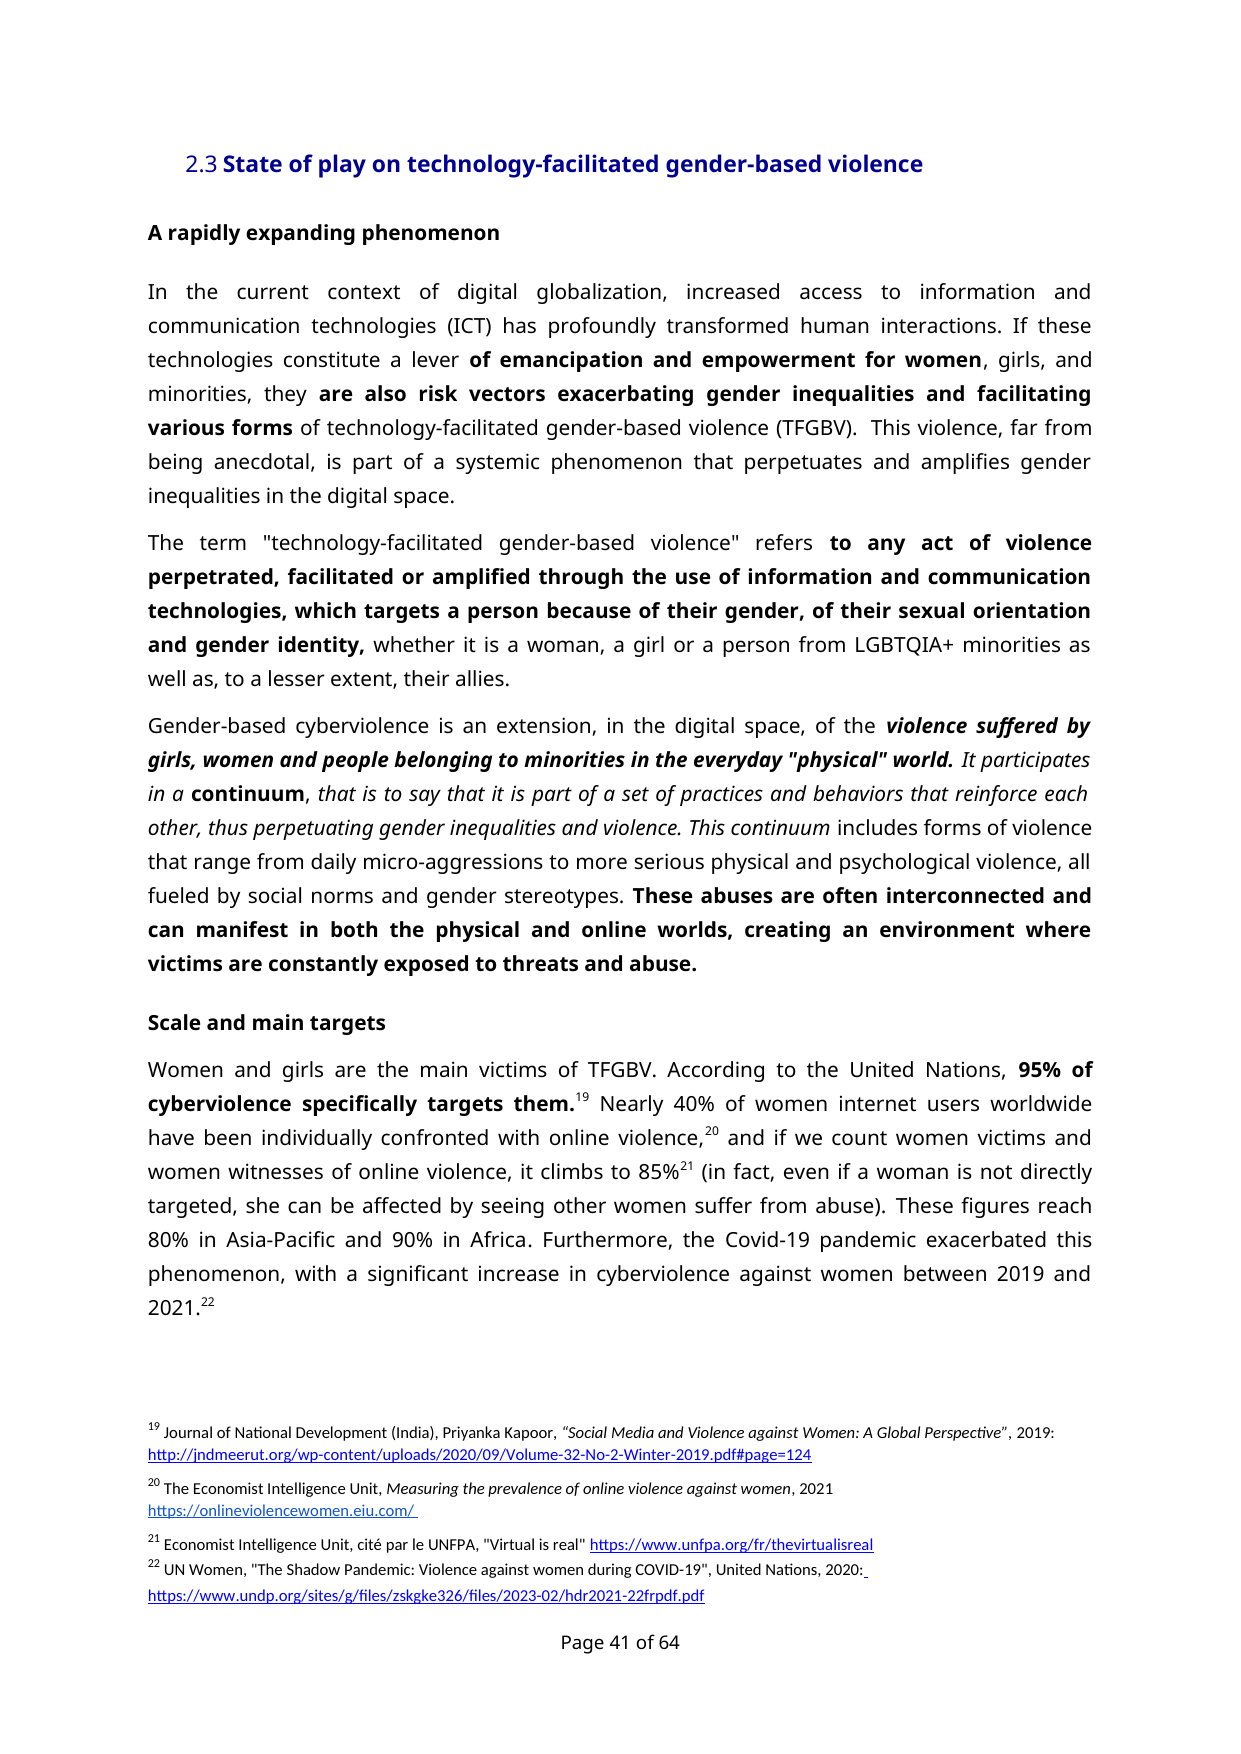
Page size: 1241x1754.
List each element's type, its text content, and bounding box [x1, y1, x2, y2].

text The term "technology-facilitated gender-based violence" refers to any act of violence perpetrated, facilitated or amplified through the use of information and communication technologies, which targets a person because of their gender, of their sexual orientation and gender identity, whether it is a woman, a girl or a person from LGBTQIA+ minorities as well as, to a lesser extent, their allies. [148, 528, 1093, 693]
text In the current context of digital globalization, increased access to information and communication technologies (ICT) has profoundly transformed human interactions. If these technologies constitute a lever of emancipation and empowerment for women, girls, and minorities, they are also risk vectors exacerbating gender inequalities and facilitating various forms of technology-facilitated gender-based violence (TFGBV). This violence, far from being anecdotal, is part of a systemic phenomenon that perpetuates and amplifies gender inequalities in the digital space. [148, 277, 1093, 510]
text Women and girls are the main victims of TFGBV. According to the United Nations, 95% of cyberviolence specifically targets them. Nearly 40% of women internet users worldwide have been individually confronted with online violence, and if we count women victims and women witnesses of online violence, it climbs to 85% (in fact, even if a woman is not directly targeted, she can be affected by seeing other women suffer from abuse). These figures reach 80% in Asia-Pacific and 90% in Africa. Furthermore, the Covid-19 pandemic exacerbated this phenomenon, with a significant increase in cyberviolence against women between 2019 and 2021. [148, 1055, 1093, 1322]
text State of play on technology-facilitated gender-based violence [185, 148, 1093, 179]
text A rapidly expanding phenomenon [148, 218, 1093, 246]
text Gender-based cyberviolence is an extension, in the digital space, of the violence suffered by girls, women and people belonging to minorities in the everyday "physical" world. It participates in a continuum, that is to say that it is part of a set of practices and behaviors that reinforce each other, thus perpetuating gender inequalities and violence. This continuum includes forms of violence that range from daily micro-aggressions to more serious physical and psychological violence, all fueled by social norms and gender stereotypes. These abuses are often interconnected and can manifest in both the physical and online worlds, creating an environment where victims are constantly exposed to threats and abuse. [148, 711, 1093, 978]
text Scale and main targets [148, 1008, 1093, 1037]
